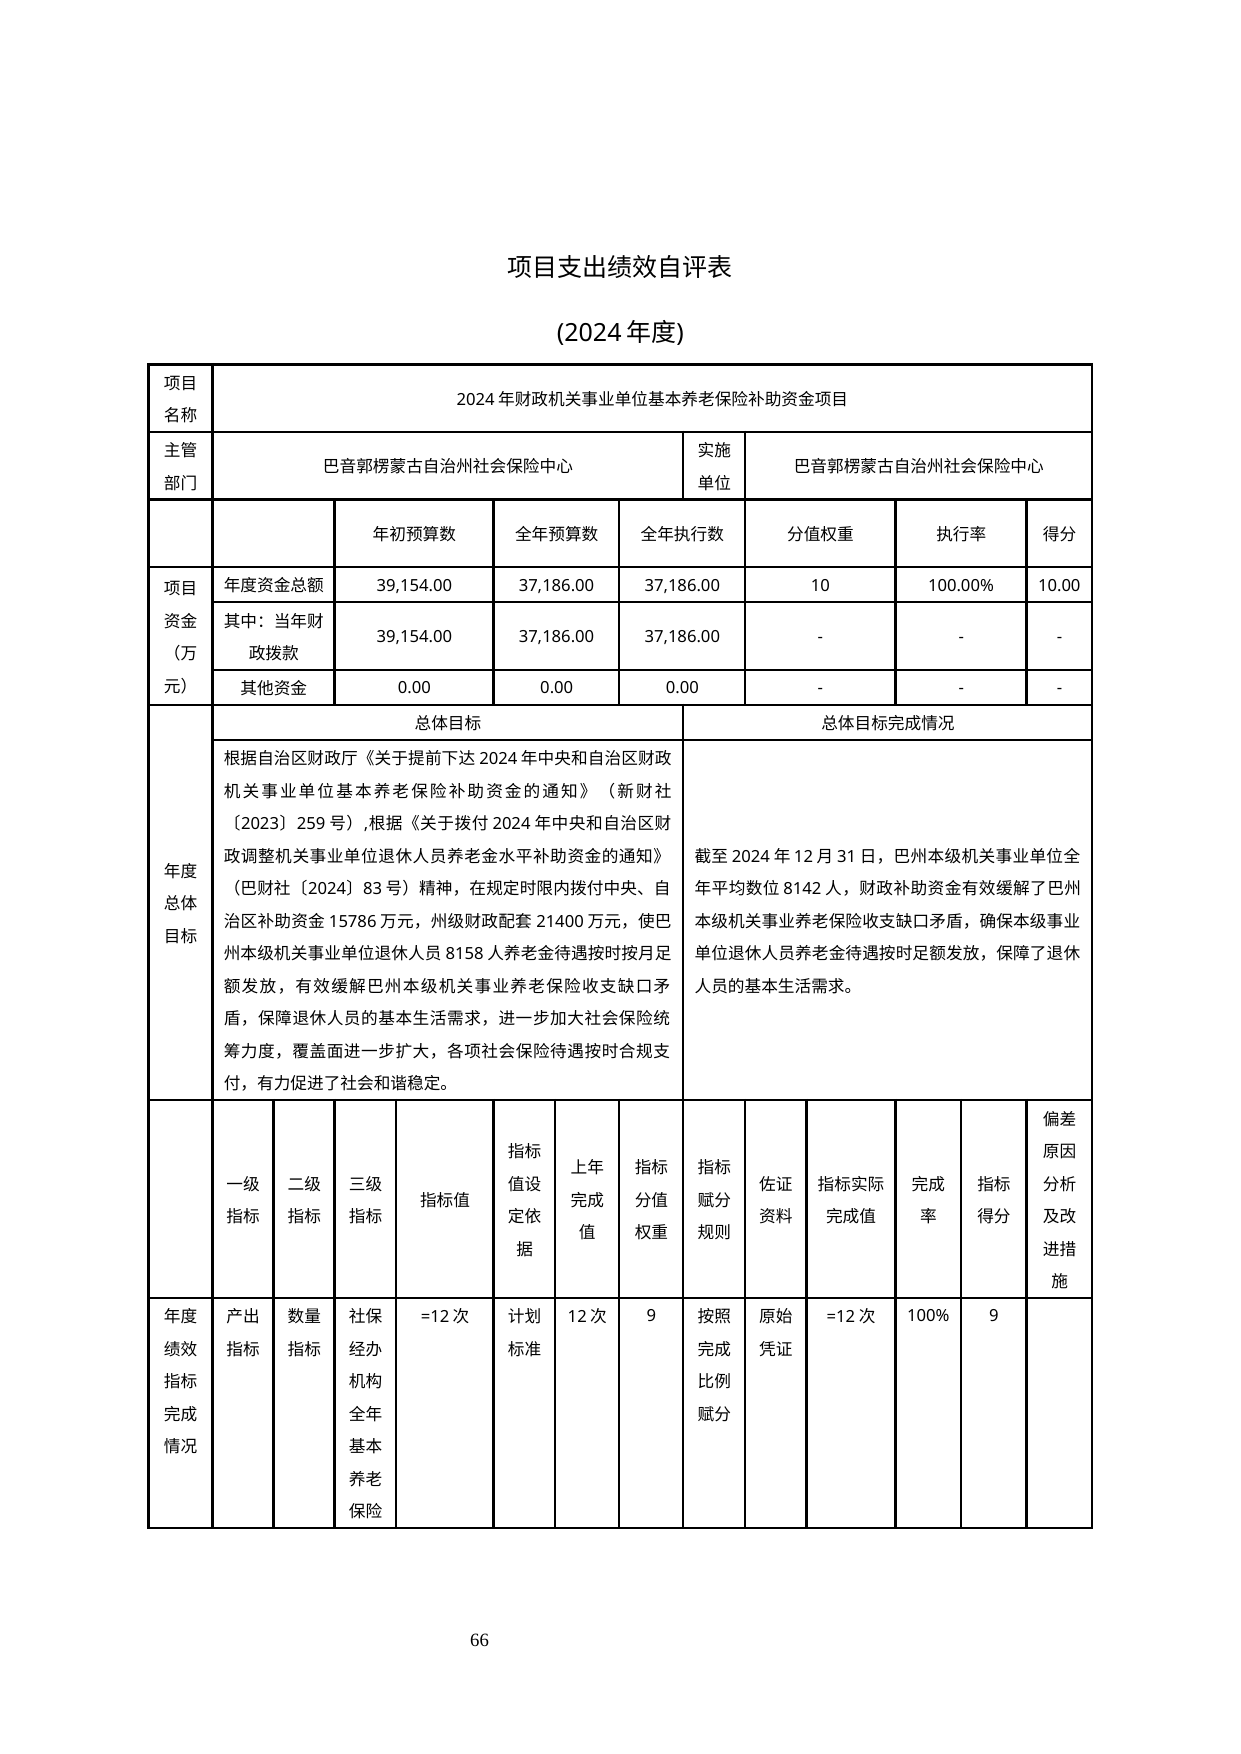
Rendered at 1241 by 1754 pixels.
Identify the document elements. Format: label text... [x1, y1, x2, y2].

table_cell 12次 [556, 1299, 618, 1526]
table_cell 年度绩效指标完成情况 [150, 1299, 211, 1526]
table_cell 佐证资料 [746, 1101, 805, 1296]
table_cell 全年执行数 [620, 501, 744, 566]
table_cell 完成率 [897, 1101, 960, 1296]
table_cell 2024年财政机关事业单位基本养老保险补助资金项目 [214, 366, 1091, 431]
table_cell 指标分值权重 [620, 1101, 682, 1296]
table_cell [1028, 1299, 1091, 1526]
table_cell 分值权重 [746, 501, 894, 566]
table_cell 社保经办机构全年基本养老保险金发放次数 [336, 1299, 395, 1526]
table_cell 数量指标 [275, 1299, 333, 1526]
table_cell 37,186.00 [620, 603, 744, 668]
table_cell - [1028, 603, 1091, 668]
table_cell 二级指标 [275, 1101, 333, 1296]
table_cell =12次 [808, 1299, 894, 1526]
table_cell 总体目标 [214, 706, 682, 739]
table_cell 37,186.00 [495, 568, 618, 601]
table_cell 计划标准 [495, 1299, 554, 1526]
table_cell 巴音郭楞蒙古自治州社会保险中心 [214, 433, 682, 498]
table_cell 其中：当年财政拨款 [214, 603, 333, 668]
table_cell 产出指标 [214, 1299, 272, 1526]
table_cell 执行率 [897, 501, 1025, 566]
table_cell 0.00 [620, 671, 744, 703]
table_cell 指标实际完成值 [808, 1101, 894, 1296]
table_cell 主管部门 [150, 433, 211, 498]
table_cell 0.00 [336, 671, 492, 703]
table_cell 37,186.00 [620, 568, 744, 601]
table_cell 年度总体目标 [150, 706, 211, 1099]
table_cell 指标值 [397, 1101, 492, 1296]
table_cell 10.00 [1028, 568, 1091, 601]
table_header 项目支出绩效自评表 [148, 233, 1092, 298]
table_cell 年初预算数 [336, 501, 492, 566]
table_cell 三级指标 [336, 1101, 395, 1296]
table_cell - [746, 671, 894, 703]
table_cell 偏差原因分析及改进措施 [1028, 1101, 1091, 1296]
table_cell - [746, 603, 894, 668]
table_cell 全年预算数 [495, 501, 618, 566]
table_cell 一级指标 [214, 1101, 272, 1296]
table_cell 9 [962, 1299, 1025, 1526]
table_cell 100.00% [897, 568, 1025, 601]
table_cell 其他资金 [214, 671, 333, 703]
table_cell 10 [746, 568, 894, 601]
table_cell 100% [897, 1299, 960, 1526]
table_cell 根据自治区财政厅《关于提前下达2024年中央和自治区财政机关事业单位基本养老保险补助资金的通知》（新财社〔2023〕259号）,根据《关于拨付2024年中央和自治区财政调整机关事业单位退休人员养老金水平补助资金的通知》（巴财社〔2024〕83号）精神，在规定时限内拨付中央、自治区补助资金15786万元，州级财政配套21400万元，使巴州本级机关事业单位退休人员8158人养老金待遇按时按月足额发放，有效缓解巴州本级机关事业养老保险收支缺口矛盾，保障退休人员的基本生活需求，进一步加大社会保险统筹力度，覆盖面进一步扩大，各项社会保险待遇按时合规支付，有力促进了社会和谐稳定。 [214, 741, 682, 1099]
table_cell 指标得分 [962, 1101, 1025, 1296]
table_cell [150, 501, 211, 566]
table_cell 9 [620, 1299, 682, 1526]
table_cell 项目名称 [150, 366, 211, 431]
table_cell 年度资金总额 [214, 568, 333, 601]
table_cell - [897, 603, 1025, 668]
table_cell 原始凭证 [746, 1299, 805, 1526]
table_cell [150, 1101, 211, 1296]
table_cell 39,154.00 [336, 603, 492, 668]
table_cell 37,186.00 [495, 603, 618, 668]
table_cell 上年完成值 [556, 1101, 618, 1296]
table_cell - [897, 671, 1025, 703]
table_cell 截至2024年12月31日，巴州本级机关事业单位全年平均数位8142人，财政补助资金有效缓解了巴州本级机关事业养老保险收支缺口矛盾，确保本级事业单位退休人员养老金待遇按时足额发放，保障了退休人员的基本生活需求。 [684, 741, 1091, 1099]
table_cell 总体目标完成情况 [684, 706, 1091, 739]
table_cell 项目资金 （万元） [150, 568, 211, 703]
table_cell 实施单位 [684, 433, 744, 498]
table_cell 指标赋分规则 [684, 1101, 744, 1296]
table_cell 按照完成比例赋分 [684, 1299, 744, 1526]
table_cell 巴音郭楞蒙古自治州社会保险中心 [746, 433, 1091, 498]
table_cell [214, 501, 333, 566]
table_cell - [1028, 671, 1091, 703]
table_cell =12次 [397, 1299, 492, 1526]
table_cell (2024年度) [148, 298, 1092, 363]
table_cell 39,154.00 [336, 568, 492, 601]
table_cell 0.00 [495, 671, 618, 703]
table_cell 得分 [1028, 501, 1091, 566]
table_cell 指标值设定依据 [495, 1101, 554, 1296]
